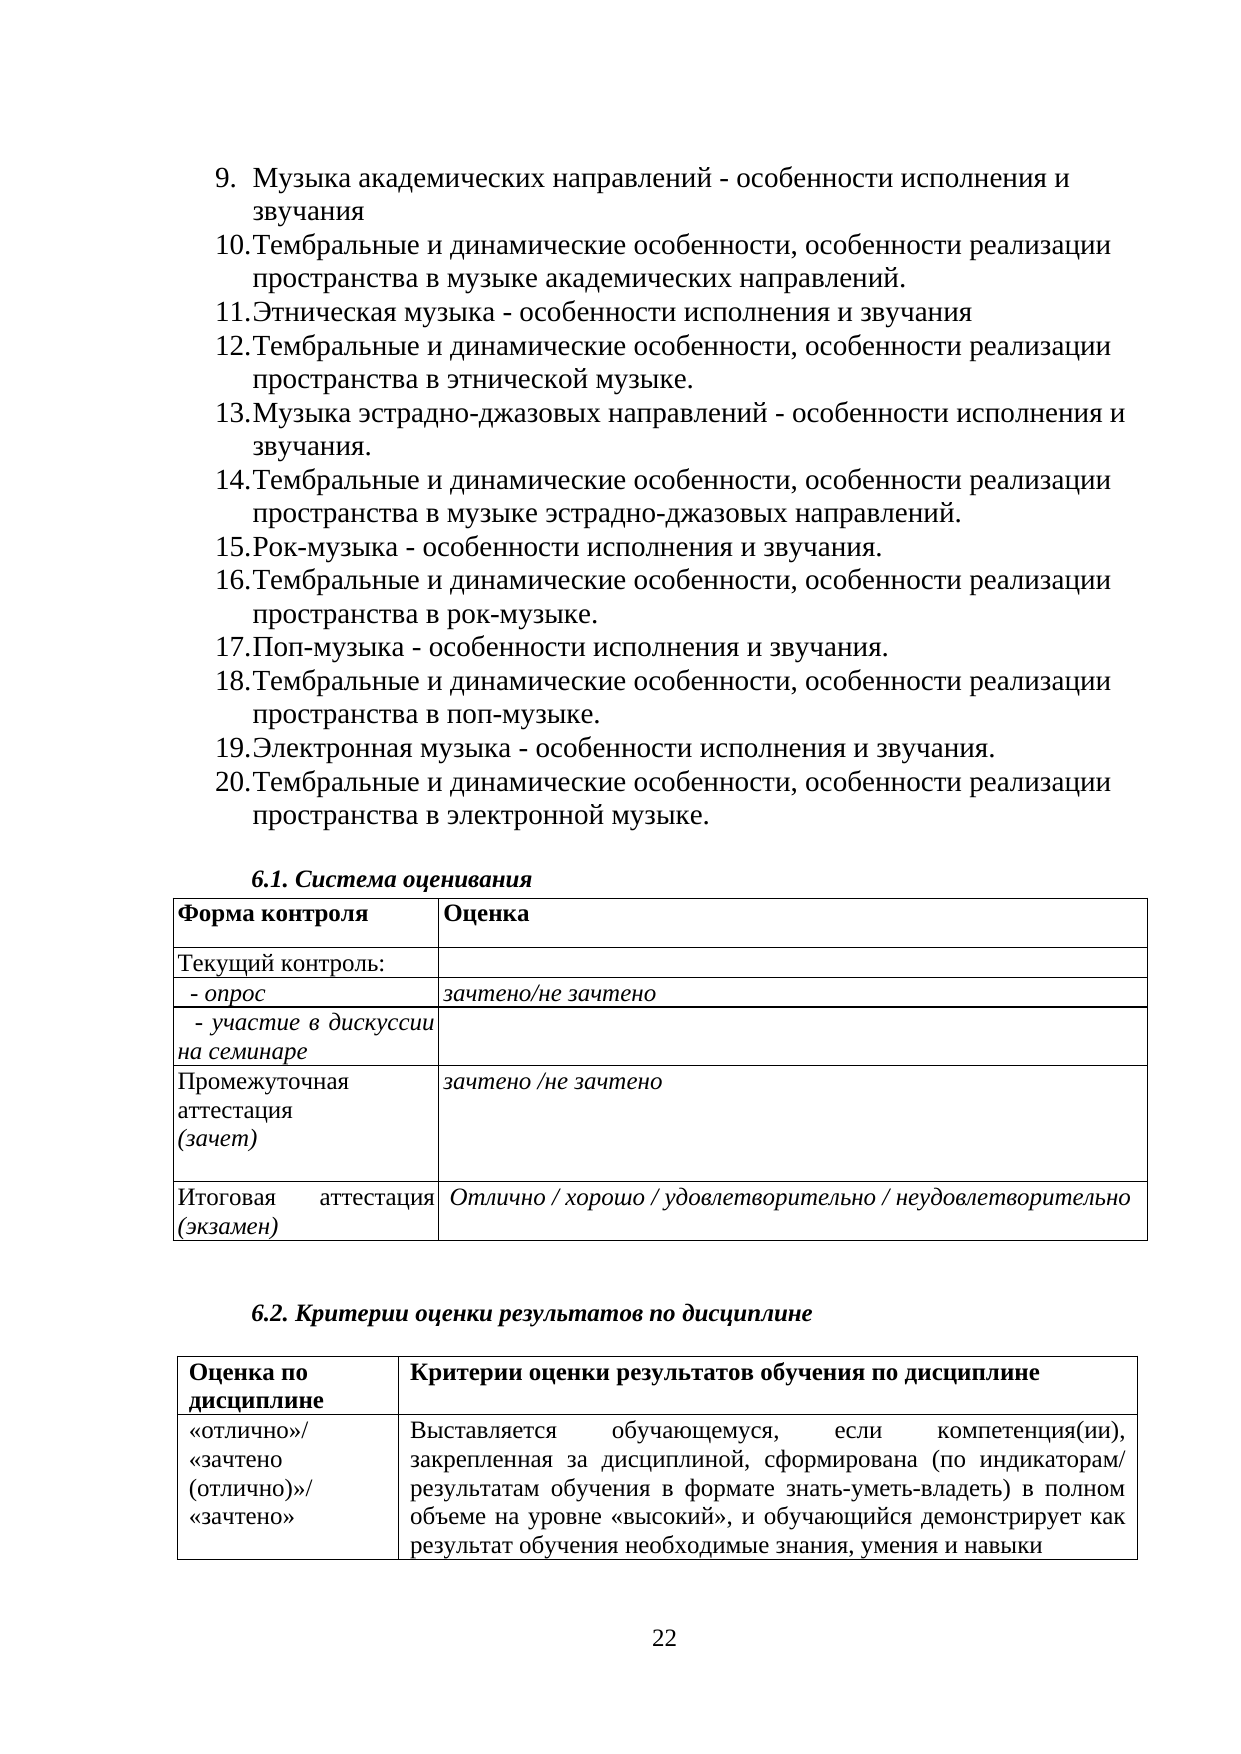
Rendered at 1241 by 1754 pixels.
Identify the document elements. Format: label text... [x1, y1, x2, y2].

table_cell Выставляется обучающемуся, если компетенция(ии), закрепленная за дисциплиной, сформирована (по индикаторам/ результатам обучения в формате знать-уметь-владеть) в полном объеме на уровне «высокий», и обучающийся демонстрирует как результат обучения необходимые знания, умения и навыки [399, 1415, 1137, 1559]
table_header Оценка по дисциплине [178, 1357, 398, 1414]
list Этническая музыка - особенности исполнения и звучания [215, 294, 1152, 328]
list Тембральные и динамические особенности, особенности реализации пространства в музыке эстрадно-джазовых направлений. [215, 462, 1152, 529]
list Тембральные и динамические особенности, особенности реализации пространства в рок-музыке. [215, 562, 1152, 629]
list Музыка эстрадно-джазовых направлений - особенности исполнения и звучания. [215, 395, 1152, 462]
table_header Критерии оценки результатов обучения по дисциплине [399, 1357, 1137, 1414]
list Музыка академических направлений - особенности исполнения и звучания [215, 160, 1152, 227]
list Поп-музыка - особенности исполнения и звучания. [215, 629, 1152, 663]
table_header Оценка [439, 899, 1147, 947]
list Тембральные и динамические особенности, особенности реализации пространства в поп-музыке. [215, 663, 1152, 730]
table_cell «отлично»/ «зачтено (отлично)»/ «зачтено» [178, 1415, 398, 1559]
table_cell Итоговая аттестация (экзамен) [174, 1182, 438, 1239]
text 6.2. Критерии оценки результатов по дисциплине [177, 1298, 1152, 1327]
table_header Форма контроля [174, 899, 438, 947]
text 6.1. Система оценивания [177, 864, 1152, 893]
list Тембральные и динамические особенности, особенности реализации пространства в электронной музыке. [215, 764, 1152, 831]
table_cell зачтено/не зачтено [439, 978, 1147, 1006]
list Электронная музыка - особенности исполнения и звучания. [215, 730, 1152, 764]
list Тембральные и динамические особенности, особенности реализации пространства в этнической музыке. [215, 328, 1152, 395]
table_cell Отлично / хорошо / удовлетворительно / неудовлетворительно [439, 1182, 1147, 1239]
table_cell Промежуточная аттестация (зачет) [174, 1066, 438, 1181]
table_cell - опрос [174, 978, 438, 1006]
table_cell [439, 948, 1147, 977]
list Рок-музыка - особенности исполнения и звучания. [215, 529, 1152, 562]
table_cell [439, 1008, 1147, 1065]
table_cell Текущий контроль: [174, 948, 438, 977]
table_cell зачтено /не зачтено [439, 1066, 1147, 1181]
table_cell - участие в дискуссии на семинаре [174, 1008, 438, 1065]
list Тембральные и динамические особенности, особенности реализации пространства в музыке академических направлений. [215, 227, 1152, 294]
